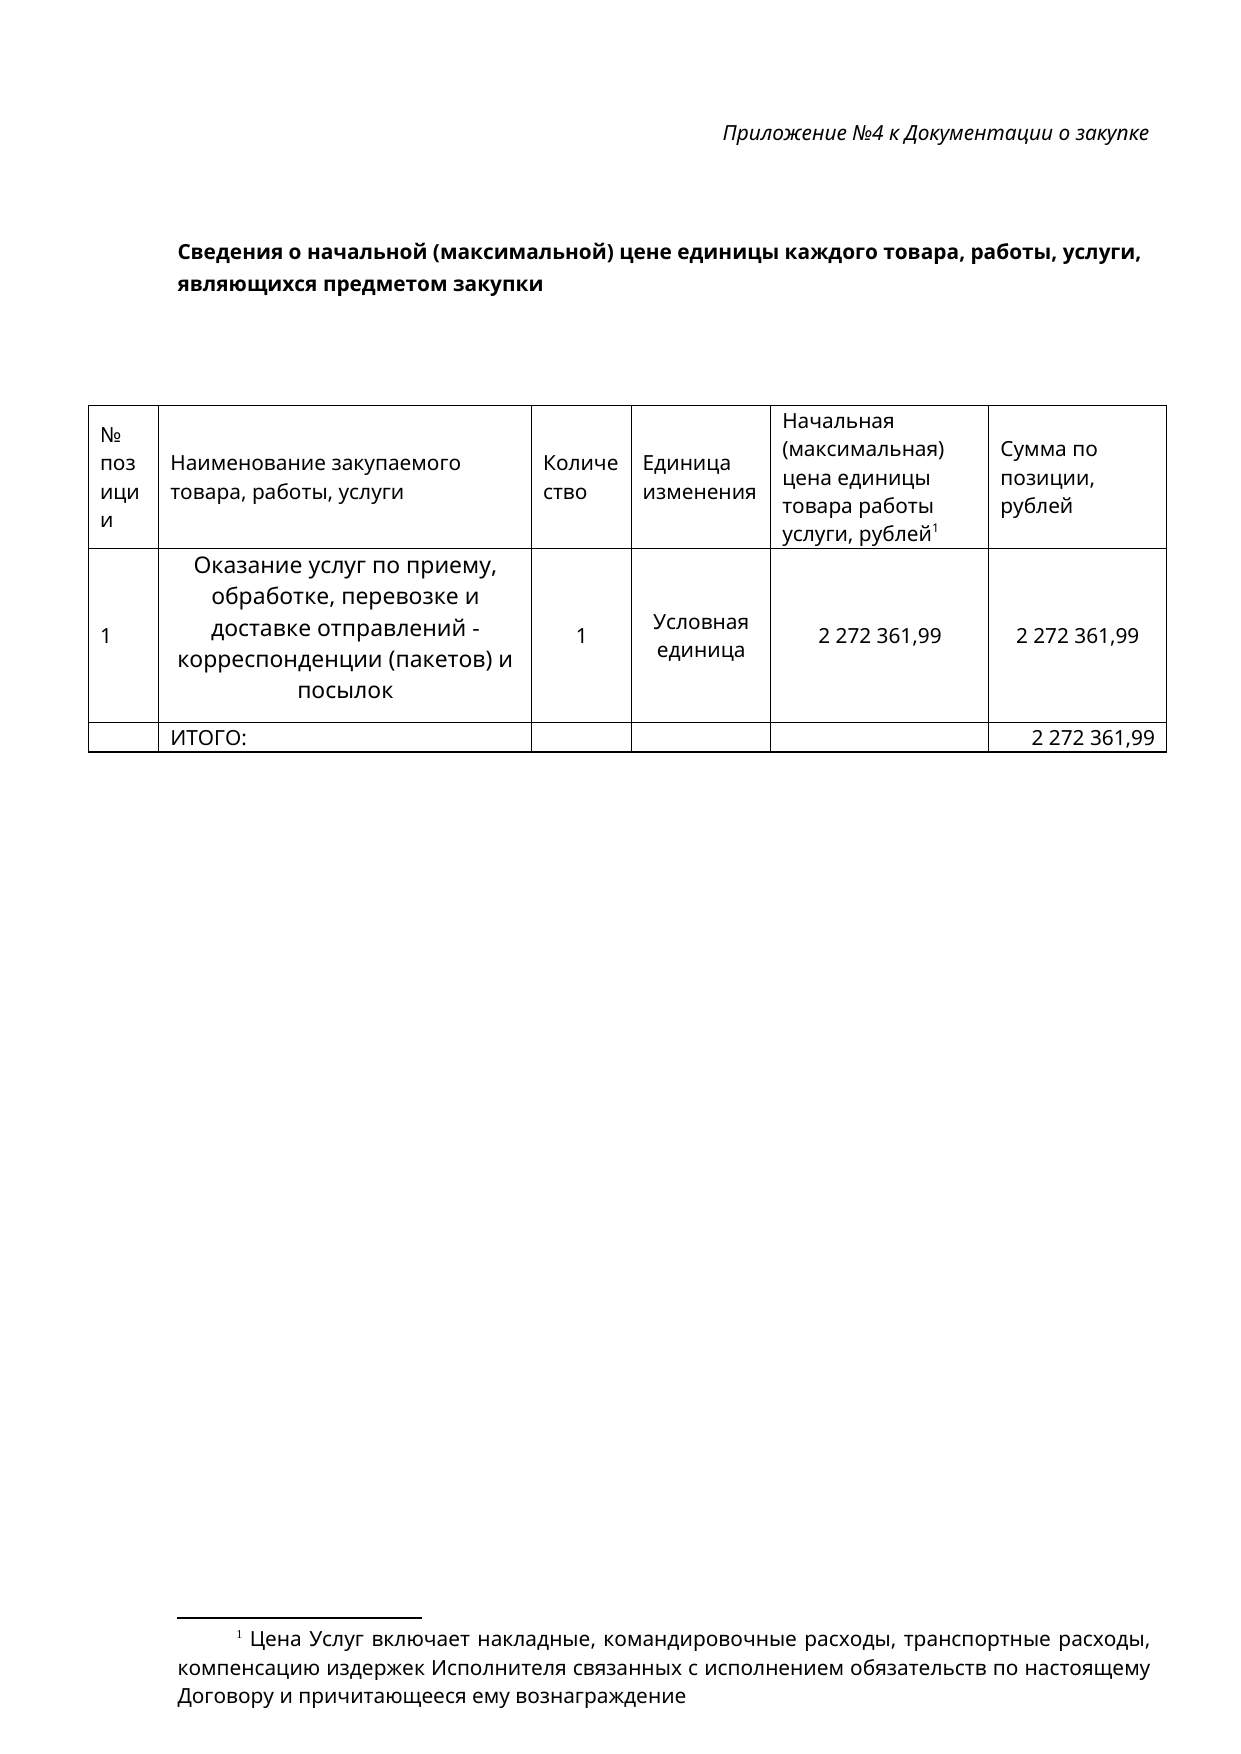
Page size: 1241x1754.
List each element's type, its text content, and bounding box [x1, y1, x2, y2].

table_header Сумма по позиции, рублей [989, 406, 1166, 548]
list Приложение №4 к Документации о закупке [252, 118, 1152, 147]
table_cell [771, 723, 988, 751]
table_header № позиции [89, 406, 158, 548]
table_cell [632, 723, 770, 751]
table_header Начальная (максимальная) цена единицы товара работы услуги, рублей [771, 406, 988, 548]
table_cell 1 [532, 549, 631, 722]
table_header Наименование закупаемого товара, работы, услуги [159, 406, 531, 548]
table_cell 2 272 361,99 [989, 723, 1166, 751]
text Сведения о начальной (максимальной) цене единицы каждого товара, работы, услуги, являющихся предметом закупки [177, 237, 1152, 298]
table_cell Условная единица [632, 549, 770, 722]
table_cell 2 272 361,99 [989, 549, 1166, 722]
table_header Единица изменения [632, 406, 770, 548]
table_header Количество [532, 406, 631, 548]
table_cell [532, 723, 631, 751]
table_cell [89, 723, 158, 751]
table_cell Оказание услуг по приему, обработке, перевозке и доставке отправлений - корреспонденции (пакетов) и посылок [159, 549, 531, 722]
table_cell 2 272 361,99 [771, 549, 988, 722]
table_cell ИТОГО: [159, 723, 531, 751]
table_cell 1 [89, 549, 158, 722]
